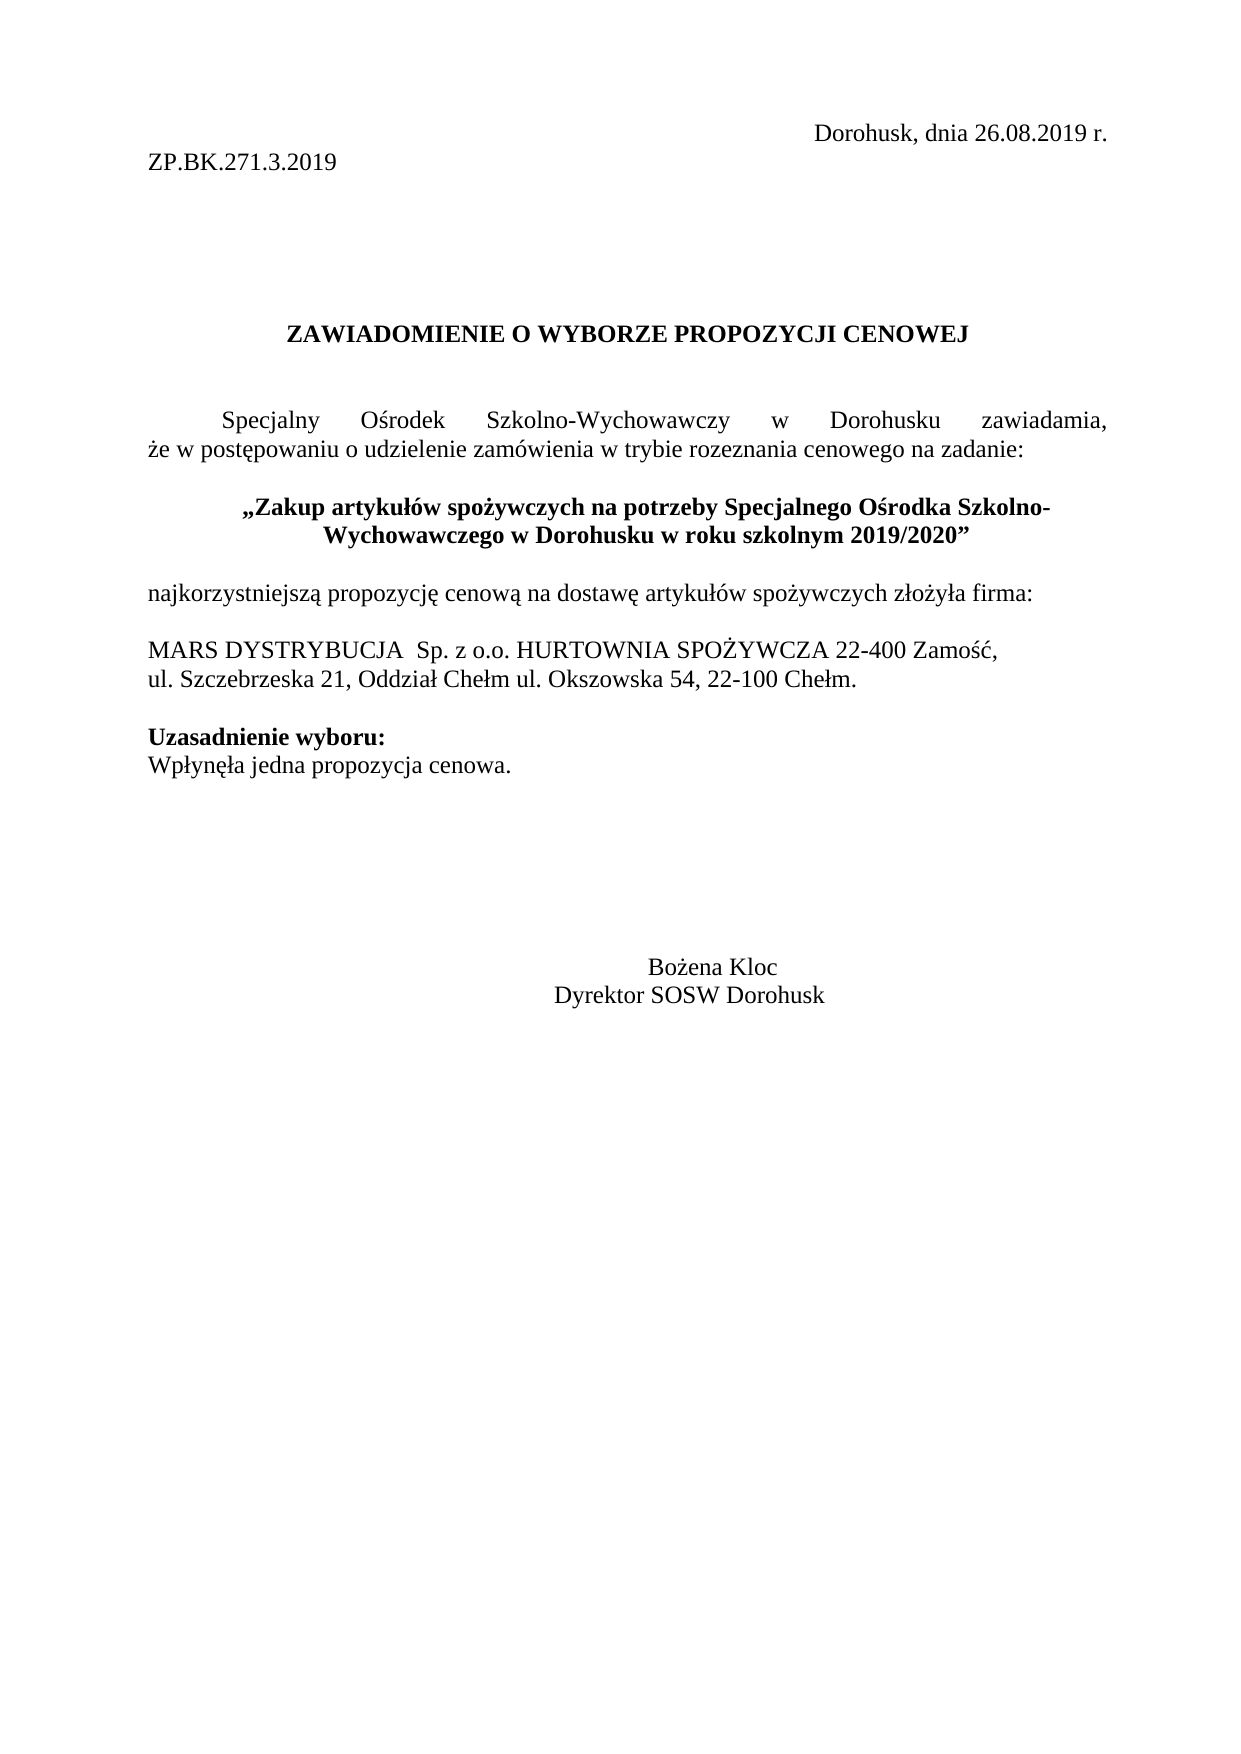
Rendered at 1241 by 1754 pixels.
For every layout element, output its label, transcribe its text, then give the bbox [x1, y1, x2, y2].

text Uzasadnienie wyboru: [148, 722, 1107, 751]
text najkorzystniejszą propozycję cenową na dostawę artykułów spożywczych złożyła firma: [148, 578, 1107, 607]
text ZAWIADOMIENIE O WYBORZE PROPOZYCJI CENOWEJ [148, 319, 1107, 348]
text MARS DYSTRYBUCJA Sp. z o.o. HURTOWNIA SPOŻYWCZA 22-400 Zamość, ul. Szczebrzeska 21, Oddział Chełm ul. Okszowska 54, 22-100 Chełm. [148, 636, 1107, 693]
text Bożena Kloc [148, 952, 1107, 981]
text Dorohusk, dnia 26.08.2019 r. [148, 118, 1107, 147]
text ZP.BK.271.3.2019 [148, 147, 1107, 176]
text Wpłynęła jedna propozycja cenowa. [148, 751, 1107, 779]
text „Zakup artykułów spożywczych na potrzeby Specjalnego Ośrodka Szkolno-Wychowawczego w Dorohusku w roku szkolnym 2019/2020” [185, 492, 1107, 549]
text Specjalny Ośrodek Szkolno-Wychowawczy w Dorohusku zawiadamia, że w postępowaniu o udzielenie zamówienia w trybie rozeznania cenowego na zadanie: [148, 406, 1107, 463]
text Dyrektor SOSW Dorohusk [148, 981, 1107, 1009]
